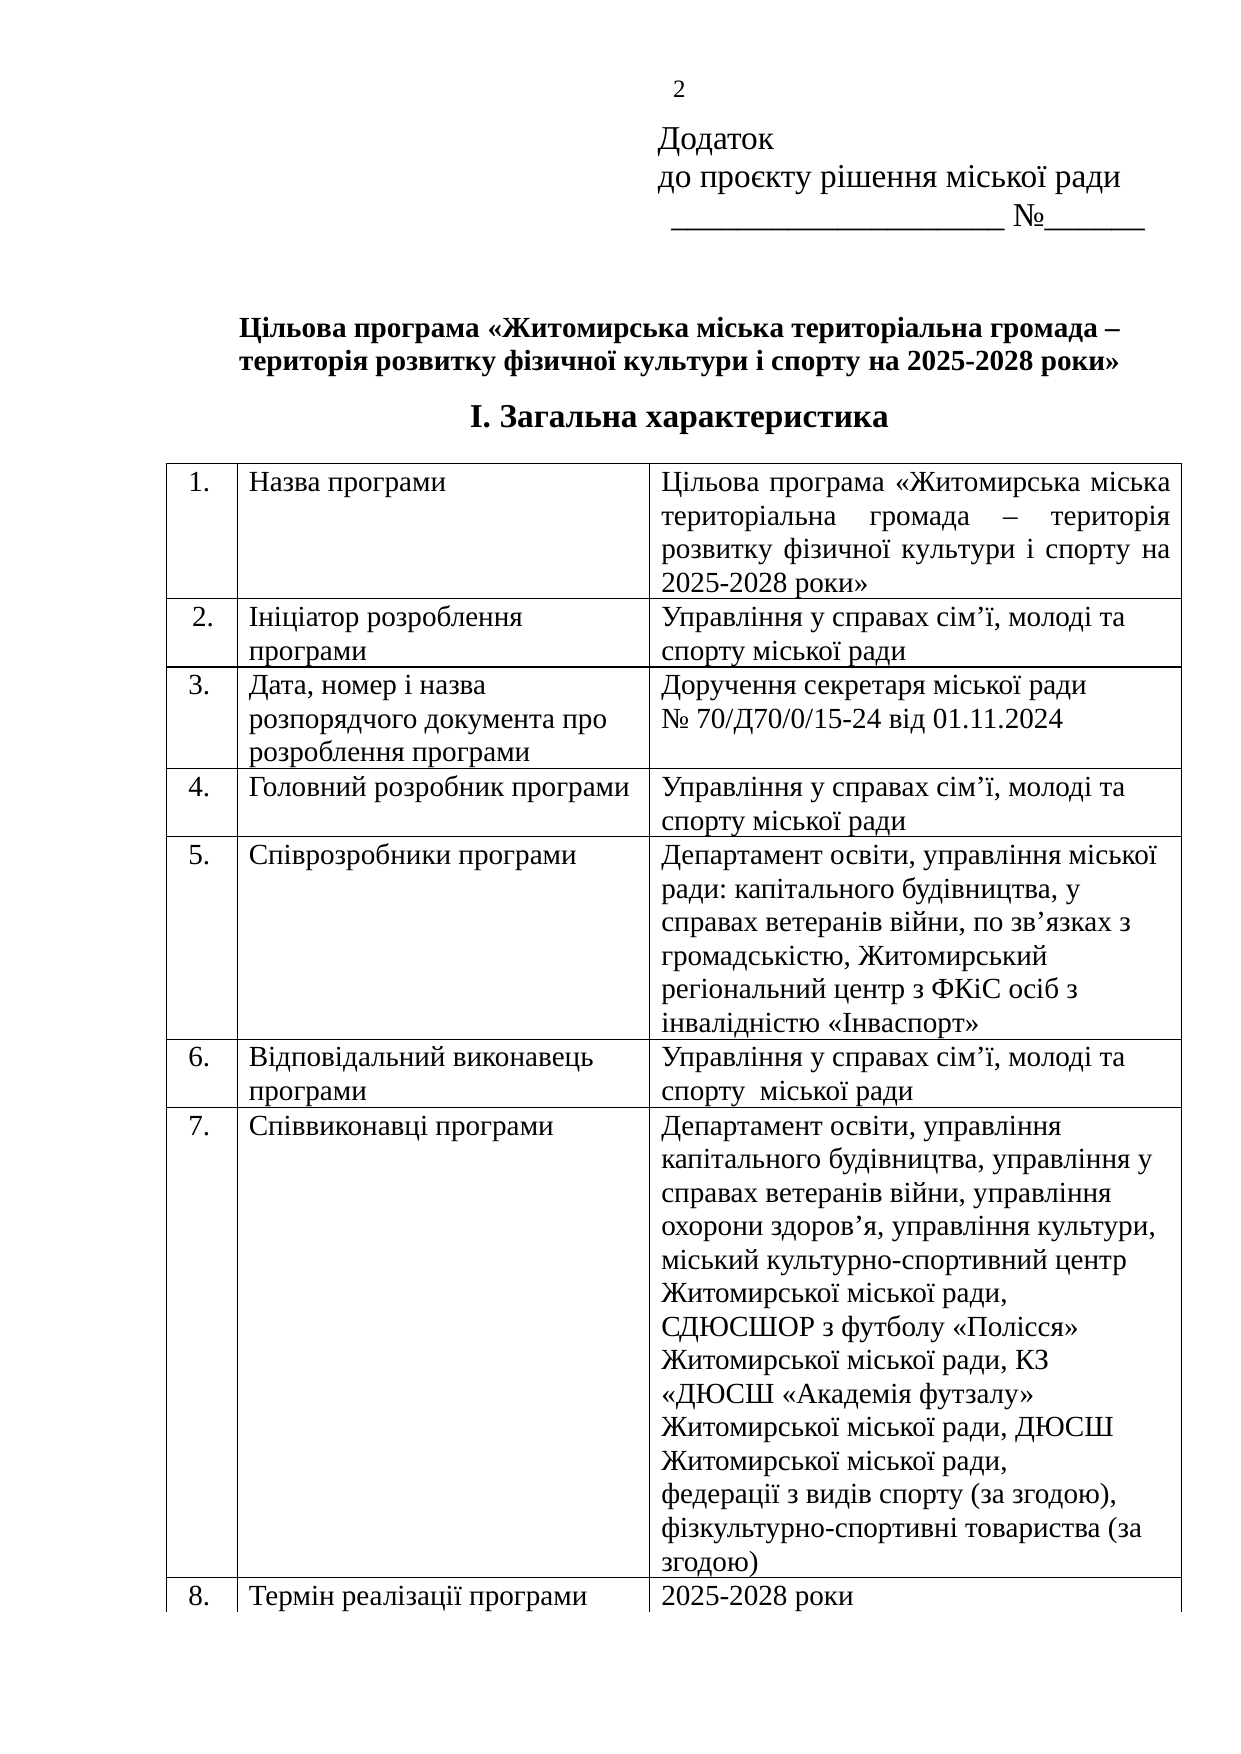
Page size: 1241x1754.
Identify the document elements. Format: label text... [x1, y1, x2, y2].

table_cell Головний розробник програми [238, 769, 649, 836]
text Додаток [177, 118, 1181, 156]
table_cell 2. [167, 599, 237, 666]
table_cell Департамент освіти, управління капітального будівництва, управління у справах ветеранів війни, управління охорони здоров’я, управління культури, міський культурно-спортивний центр Житомирської міської ради, СДЮСШОР з футболу «Полісся» Житомирської міської ради, КЗ «ДЮСШ «Академія футзалу» Житомирської міської ради, ДЮСШ Житомирської міської ради, федерації з видів спорту (за згодою), фізкультурно-спортивні товариства (за згодою) [650, 1108, 1181, 1577]
table_cell 4. [167, 769, 237, 836]
table_cell Співвиконавці програми [238, 1108, 649, 1577]
table_header Назва програми [238, 464, 649, 598]
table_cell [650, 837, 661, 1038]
table_cell Управління у справах сім’ї, молоді та спорту міської ради [650, 599, 1181, 666]
table_cell Ініціатор розроблення програми [238, 599, 649, 666]
text до проєкту рішення міської ради [177, 156, 1181, 195]
table_cell 2025-2028 роки [650, 1578, 1181, 1612]
table_header Цільова програма «Житомирська міська територіальна громада – територія розвитку фізичної культури і спорту на 2025-2028 роки» [650, 464, 1181, 598]
table_cell 5. [167, 837, 237, 1038]
table_cell Управління у справах сім’ї, молоді та спорту міської ради [650, 1040, 1181, 1107]
table_header 1. [167, 464, 237, 598]
table_cell 7. [167, 1108, 237, 1577]
table_cell Доручення секретаря міської ради № 70/Д70/0/15-24 від 01.11.2024 [650, 668, 1181, 768]
text І. Загальна характеристика [177, 396, 1181, 434]
table_cell Співрозробники програми [238, 837, 649, 1038]
table_cell Дата, номер і назва розпорядчого документа про розроблення програми [238, 668, 649, 768]
table_cell Управління у справах сім’ї, молоді та спорту міської ради [650, 769, 1181, 836]
table_cell Термін реалізації програми [238, 1578, 649, 1612]
table_cell Відповідальний виконавець програми [238, 1040, 649, 1107]
text Цільова програма «Житомирська міська територіальна громада – територія розвитку фізичної культури і спорту на 2025-2028 роки» [177, 310, 1181, 377]
table_cell 3. [167, 668, 237, 768]
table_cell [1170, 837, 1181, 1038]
table_cell 6. [167, 1040, 237, 1107]
text ____________________ №______ [177, 195, 1181, 233]
table_cell 8. [167, 1578, 237, 1612]
